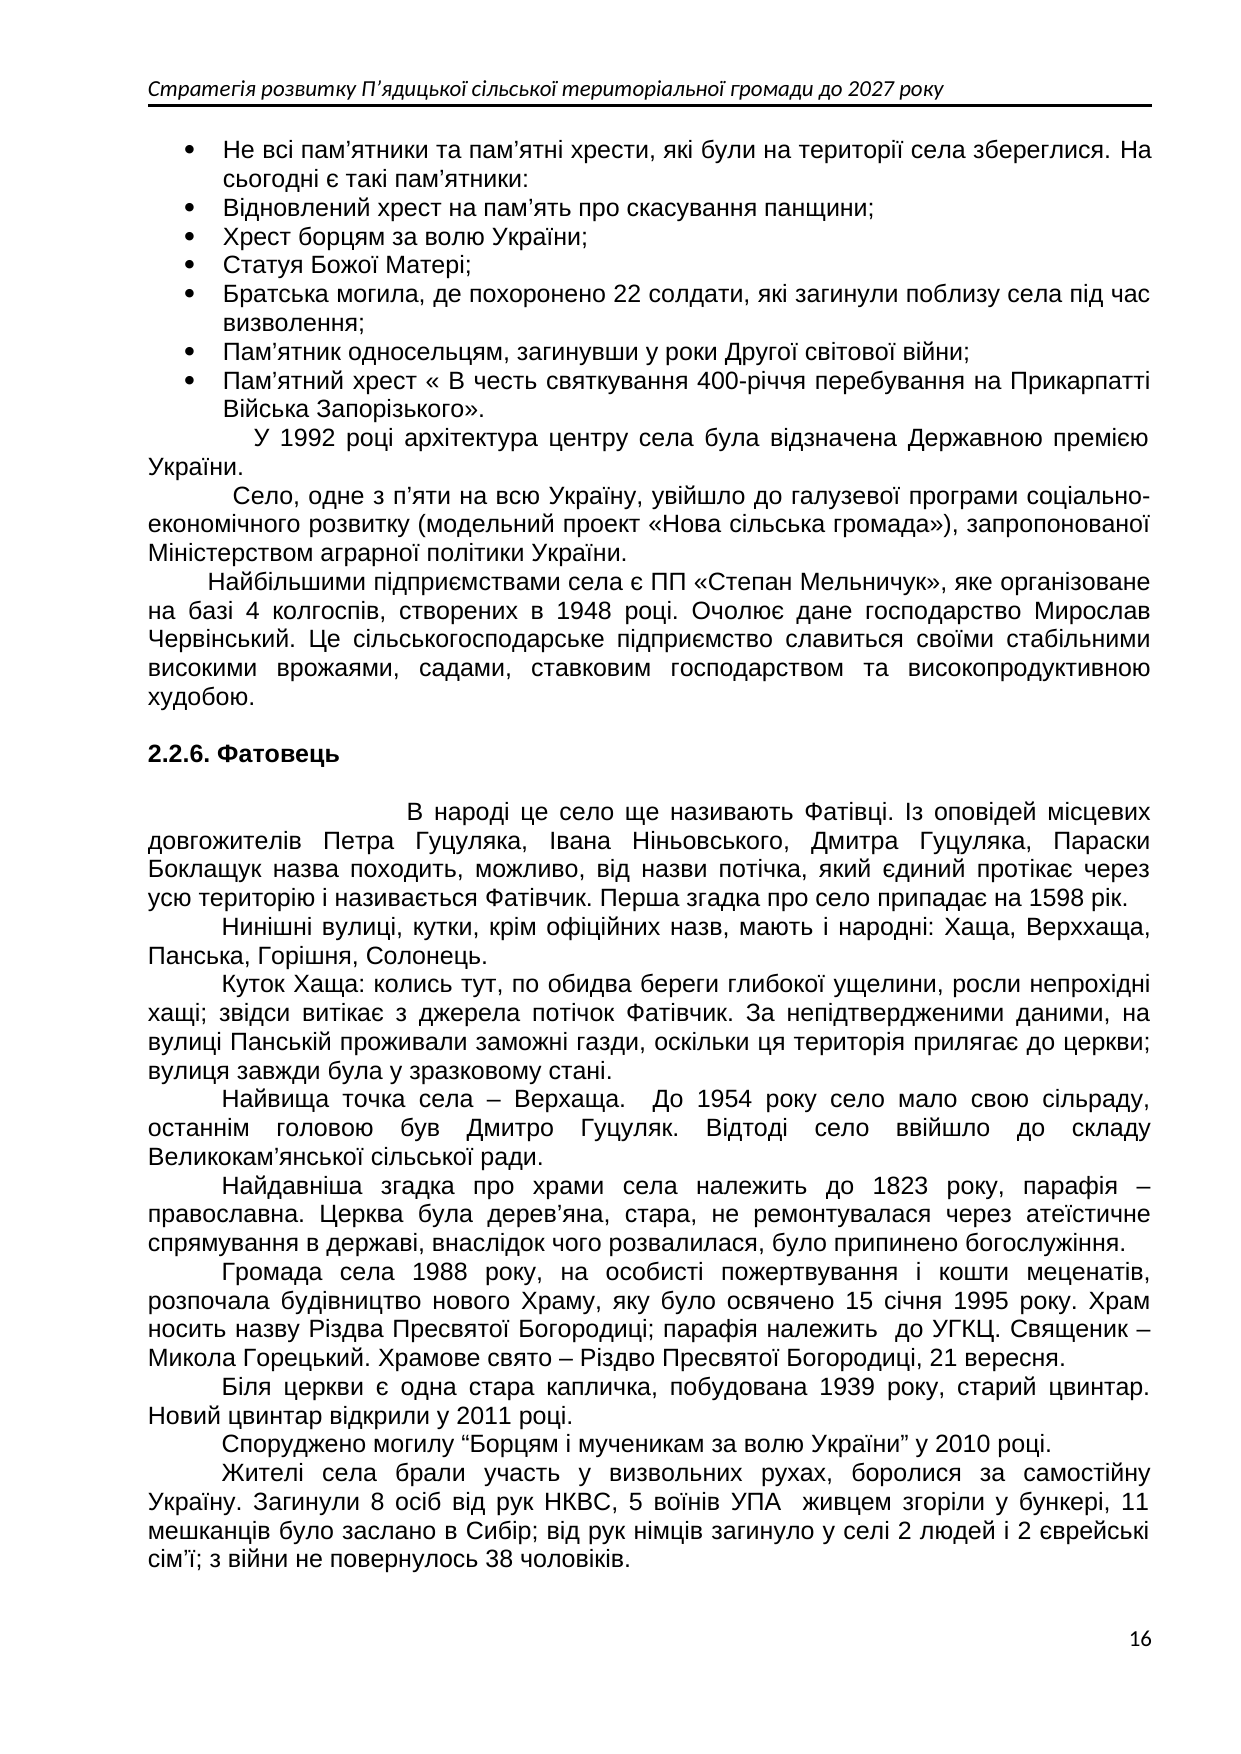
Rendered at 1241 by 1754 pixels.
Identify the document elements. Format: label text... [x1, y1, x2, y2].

text Найдавніша згадка про храми села належить до 1823 року, парафія – православна. Церква була дерев’яна, стара, не ремонтувалася через атеїстичне спрямування в державі, внаслідок чого розвалилася, було припинено богослужіння. [148, 1171, 1152, 1257]
list Статуя Божої Матері; [185, 250, 1152, 279]
text Село, одне з п’яти на всю Україну, увійшло до галузевої програми соціально-економічного розвитку (модельний проект «Нова сільська громада»), запропонованої Міністерством аграрної політики України. [148, 481, 1152, 567]
list Відновлений хрест на пам’ять про скасування панщини; [185, 193, 1152, 221]
text 2.2.6. Фатовець [148, 739, 1152, 768]
text В народі це село ще називають Фатівці. Із оповідей місцевих довгожителів Петра Гуцуляка, Івана Ніньовського, Дмитра Гуцуляка, Параски Боклащук назва походить, можливо, від назви потічка, який єдиний протікає через усю територію і називається Фатівчик. Перша згадка про село припадає на 1598 рік. [148, 797, 1152, 912]
list Не всі пам’ятники та пам’ятні хрести, які були на території села збереглися. На сьогодні є такі пам’ятники: [185, 135, 1152, 193]
text Нинішні вулиці, кутки, крім офіційних назв, мають і народні: Хаща, Верххаща, Панська, Горішня, Солонець. [148, 912, 1152, 969]
list Пам’ятний хрест « В честь святкування 400-річчя перебування на Прикарпатті Війська Запорізького». [185, 366, 1152, 423]
list Братська могила, де похоронено 22 солдати, які загинули поблизу села під час визволення; [185, 279, 1152, 337]
text У 1992 році архітектура центру села була відзначена Державною премією України. [148, 423, 1152, 481]
list Пам’ятник односельцям, загинувши у роки Другої світової війни; [185, 337, 1152, 366]
text Громада села 1988 року, на особисті пожертвування і кошти меценатів, розпочала будівництво нового Храму, яку було освячено 15 січня 1995 року. Храм носить назву Різдва Пресвятої Богородиці; парафія належить до УГКЦ. Священик – Микола Горецький. Храмове свято – Різдво Пресвятої Богородиці, 21 вересня. [148, 1257, 1152, 1372]
text Жителі села брали участь у визвольних рухах, боролися за самостійну Україну. Загинули 8 осіб від рук НКВС, 5 воїнів УПА живцем згоріли у бункері, 11 мешканців було заслано в Сибір; від рук німців загинуло у селі 2 людей і 2 єврейські сім’ї; з війни не повернулось 38 чоловіків. [148, 1458, 1152, 1573]
text Куток Хаща: колись тут, по обидва береги глибокої ущелини, росли непрохідні хащі; звідси витікає з джерела потічок Фатівчик. За непідтвердженими даними, на вулиці Панській проживали заможні газди, оскільки ця територія прилягає до церкви; вулиця завжди була у зразковому стані. [148, 969, 1152, 1084]
text Найбільшими підприємствами села є ПП «Степан Мельничук», яке організоване на базі 4 колгоспів, створених в 1948 році. Очолює дане господарство Мирослав Червінський. Це сільськогосподарське підприємство славиться своїми стабільними високими врожаями, садами, ставковим господарством та високопродуктивною худобою. [148, 567, 1152, 711]
text Споруджено могилу “Борцям і мученикам за волю України” у 2010 році. [148, 1429, 1152, 1458]
text Біля церкви є одна стара капличка, побудована 1939 року, старий цвинтар. Новий цвинтар відкрили у 2011 році. [148, 1372, 1152, 1429]
text Найвища точка села – Верхаща. До 1954 року село мало свою сільраду, останнім головою був Дмитро Гуцуляк. Відтоді село ввійшло до складу Великокам’янської сільської ради. [148, 1084, 1152, 1171]
list Хрест борцям за волю України; [185, 221, 1152, 250]
